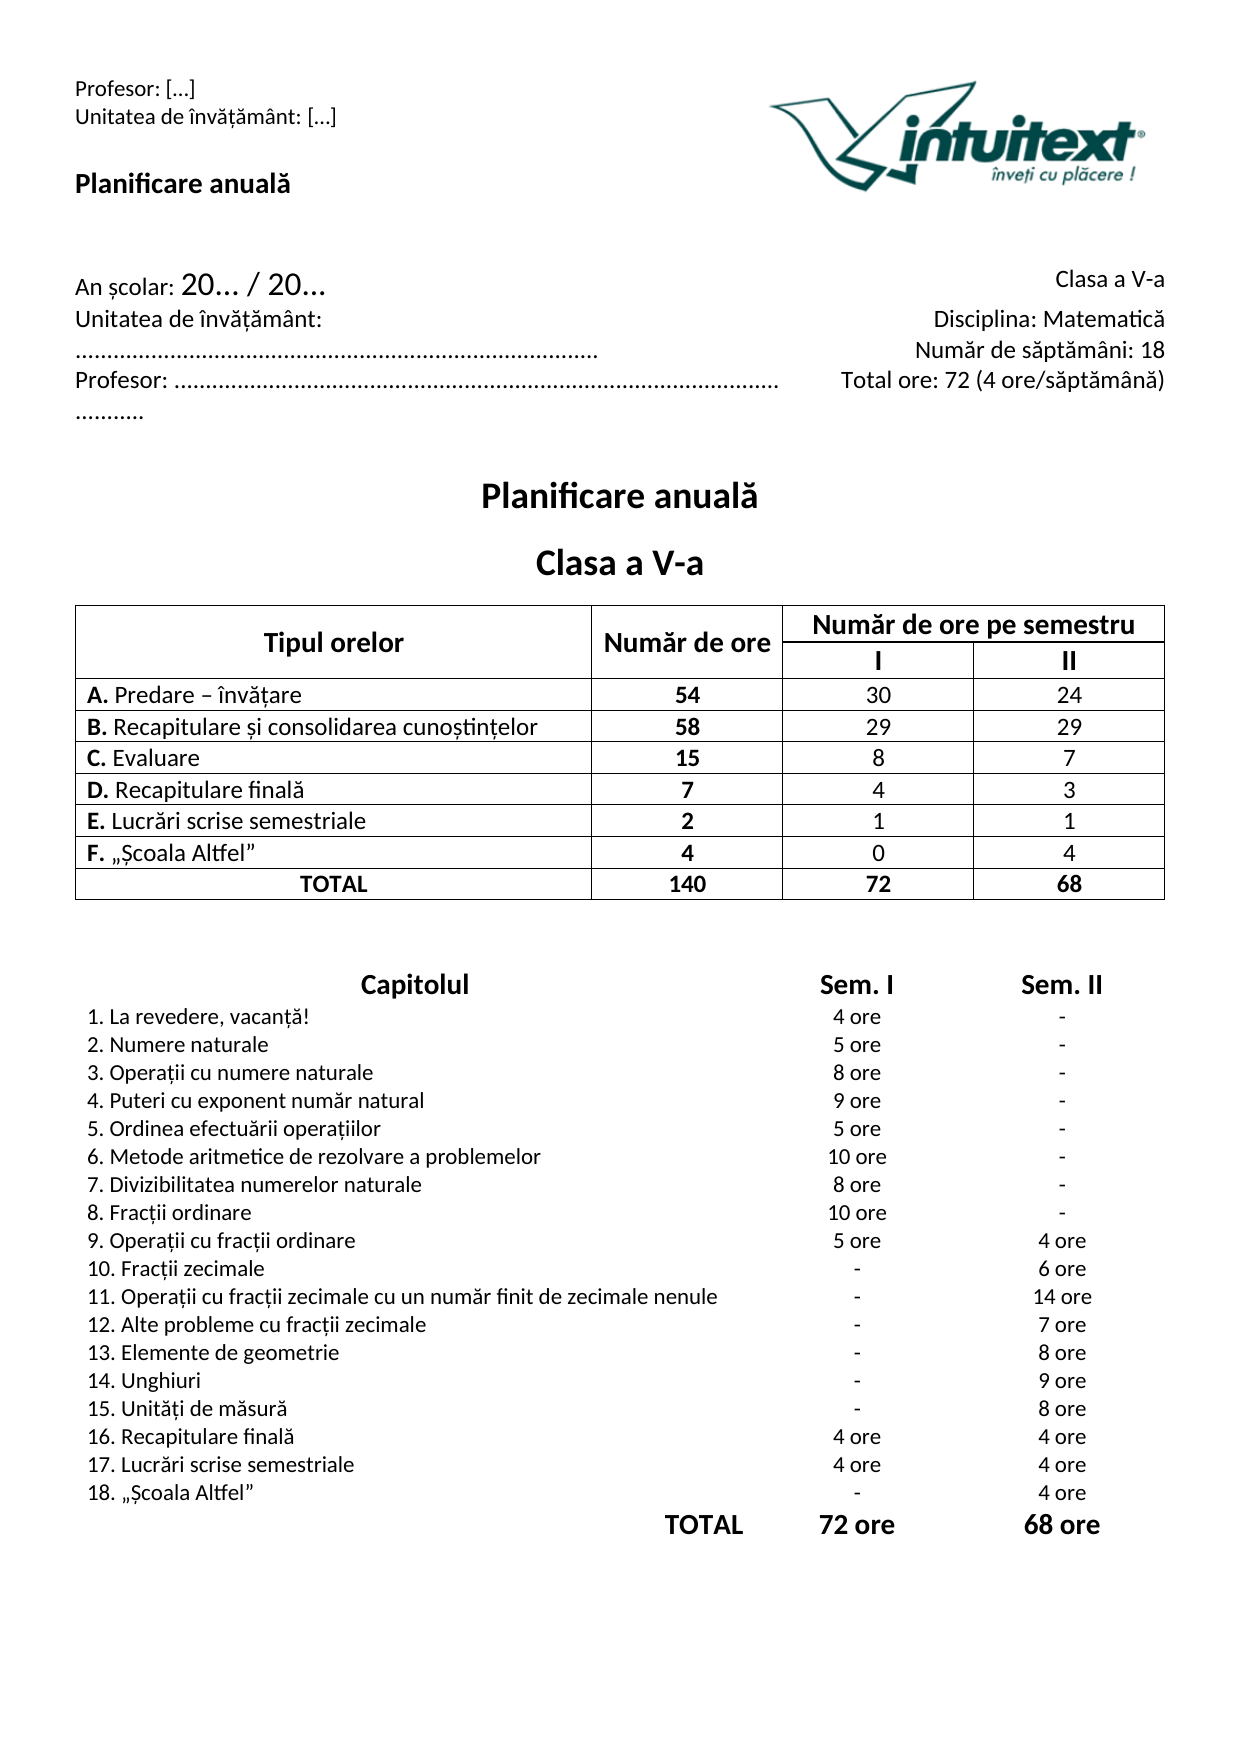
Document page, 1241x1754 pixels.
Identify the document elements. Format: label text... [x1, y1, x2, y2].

table_cell 6. Metode aritmetice de rezolvare a problemelor [76, 1142, 754, 1170]
table_cell - [960, 1030, 1165, 1058]
table_cell 0 [783, 837, 973, 867]
table_cell I [783, 643, 973, 678]
table_cell 4 [783, 774, 973, 804]
table_cell II [974, 643, 1164, 678]
table_cell 7. Divizibilitatea numerelor naturale [76, 1170, 754, 1198]
table_cell 10. Fracții zecimale [76, 1254, 754, 1282]
table_cell 24 [974, 679, 1164, 709]
table_cell 14 ore [960, 1282, 1165, 1310]
table_cell 10 ore [754, 1142, 959, 1170]
table_cell 3 [974, 774, 1164, 804]
picture [746, 73, 1166, 207]
table_cell 9 ore [754, 1086, 959, 1114]
table_cell 5 ore [754, 1030, 959, 1058]
table_cell 8 ore [754, 1058, 959, 1086]
table_header Număr de ore [592, 606, 782, 678]
table_cell 140 [592, 869, 782, 899]
table_header Sem. II [960, 966, 1165, 1002]
table_cell 8 ore [960, 1394, 1165, 1422]
table_cell E. Lucrări scrise semestriale [76, 805, 591, 836]
table_cell 15. Unități de măsură [76, 1394, 754, 1422]
table_cell 4 ore [754, 1422, 959, 1450]
table_cell 4 [592, 837, 782, 867]
table_cell 29 [974, 711, 1164, 741]
table_cell - [960, 1198, 1165, 1226]
table_cell Profesor: ........................................................................................................... [64, 365, 794, 426]
table_cell 8 [783, 742, 973, 773]
table_cell B. Recapitulare și consolidarea cunoștințelor [76, 711, 591, 741]
table_header An școlar: 20... / 20... [64, 263, 794, 303]
table_cell - [754, 1254, 959, 1282]
table_cell - [754, 1282, 959, 1310]
table_cell 2 [592, 805, 782, 836]
table_cell 7 [592, 774, 782, 804]
table_cell 6 ore [960, 1254, 1165, 1282]
table_cell 7 ore [960, 1310, 1165, 1338]
table_cell 5 ore [754, 1226, 959, 1254]
table_cell 1. La revedere, vacanță! [76, 1002, 754, 1030]
table_header Sem. I [754, 966, 959, 1002]
table_cell 2. Numere naturale [76, 1030, 754, 1058]
table_cell F. „Școala Altfel” [76, 837, 591, 867]
table_cell 9 ore [960, 1366, 1165, 1394]
table_cell 15 [592, 742, 782, 773]
table_cell 72 [783, 869, 973, 899]
table_cell Disciplina: Matematică Număr de săptămâni: 18 [794, 304, 1176, 364]
table_cell 10 ore [754, 1198, 959, 1226]
table_cell - [960, 1058, 1165, 1086]
table_cell 72 ore [754, 1506, 959, 1542]
table_cell 14. Unghiuri [76, 1366, 754, 1394]
table_cell 68 ore [960, 1506, 1165, 1542]
table_cell 4. Puteri cu exponent număr natural [76, 1086, 754, 1114]
table_cell 16. Recapitulare finală [76, 1422, 754, 1450]
table_header Tipul orelor [76, 606, 591, 678]
table_cell 68 [974, 869, 1164, 899]
table_header Clasa a V-a [794, 263, 1176, 303]
table_cell - [754, 1394, 959, 1422]
table_header Număr de ore pe semestru [783, 606, 1164, 641]
table_cell 29 [783, 711, 973, 741]
table_cell TOTAL [76, 1506, 754, 1542]
table_cell Unitatea de învățământ: ................................................................................... [64, 304, 794, 364]
table_cell - [960, 1142, 1165, 1170]
table_cell 12. Alte probleme cu fracții zecimale [76, 1310, 754, 1338]
table_cell 4 ore [960, 1422, 1165, 1450]
table_cell 1 [974, 805, 1164, 836]
table_cell - [960, 1170, 1165, 1198]
table_cell D. Recapitulare finală [76, 774, 591, 804]
table_cell 4 ore [754, 1450, 959, 1478]
table_cell 5. Ordinea efectuării operațiilor [76, 1114, 754, 1142]
table_cell - [754, 1310, 959, 1338]
text Clasa a V-a [75, 538, 1165, 584]
table_header Capitolul [76, 966, 754, 1002]
table_cell 7 [974, 742, 1164, 773]
table_cell 4 ore [960, 1478, 1165, 1506]
table_cell - [754, 1338, 959, 1366]
table_cell 8 ore [754, 1170, 959, 1198]
table_cell 8. Fracții ordinare [76, 1198, 754, 1226]
table_cell 58 [592, 711, 782, 741]
table_cell 11. Operații cu fracții zecimale cu un număr finit de zecimale nenule [76, 1282, 754, 1310]
table_cell 3. Operații cu numere naturale [76, 1058, 754, 1086]
table_cell 4 ore [960, 1226, 1165, 1254]
table_cell 4 [974, 837, 1164, 867]
table_cell 4 ore [960, 1450, 1165, 1478]
table_cell 30 [783, 679, 973, 709]
table_cell - [754, 1478, 959, 1506]
table_cell - [960, 1002, 1165, 1030]
table_cell 18. „Școala Altfel” [76, 1478, 754, 1506]
table_cell Total ore: 72 (4 ore/săptămână) [794, 365, 1176, 426]
table_cell 17. Lucrări scrise semestriale [76, 1450, 754, 1478]
table_cell 5 ore [754, 1114, 959, 1142]
table_cell 9. Operații cu fracții ordinare [76, 1226, 754, 1254]
table_cell - [754, 1366, 959, 1394]
table_cell 1 [783, 805, 973, 836]
table_cell - [960, 1114, 1165, 1142]
table_cell 13. Elemente de geometrie [76, 1338, 754, 1366]
table_cell C. Evaluare [76, 742, 591, 773]
table_cell 4 ore [754, 1002, 959, 1030]
table_cell TOTAL [76, 869, 591, 899]
table_cell A. Predare – învățare [76, 679, 591, 709]
table_cell 54 [592, 679, 782, 709]
text Planificare anuală [75, 472, 1165, 518]
table_cell - [960, 1086, 1165, 1114]
table_cell 8 ore [960, 1338, 1165, 1366]
